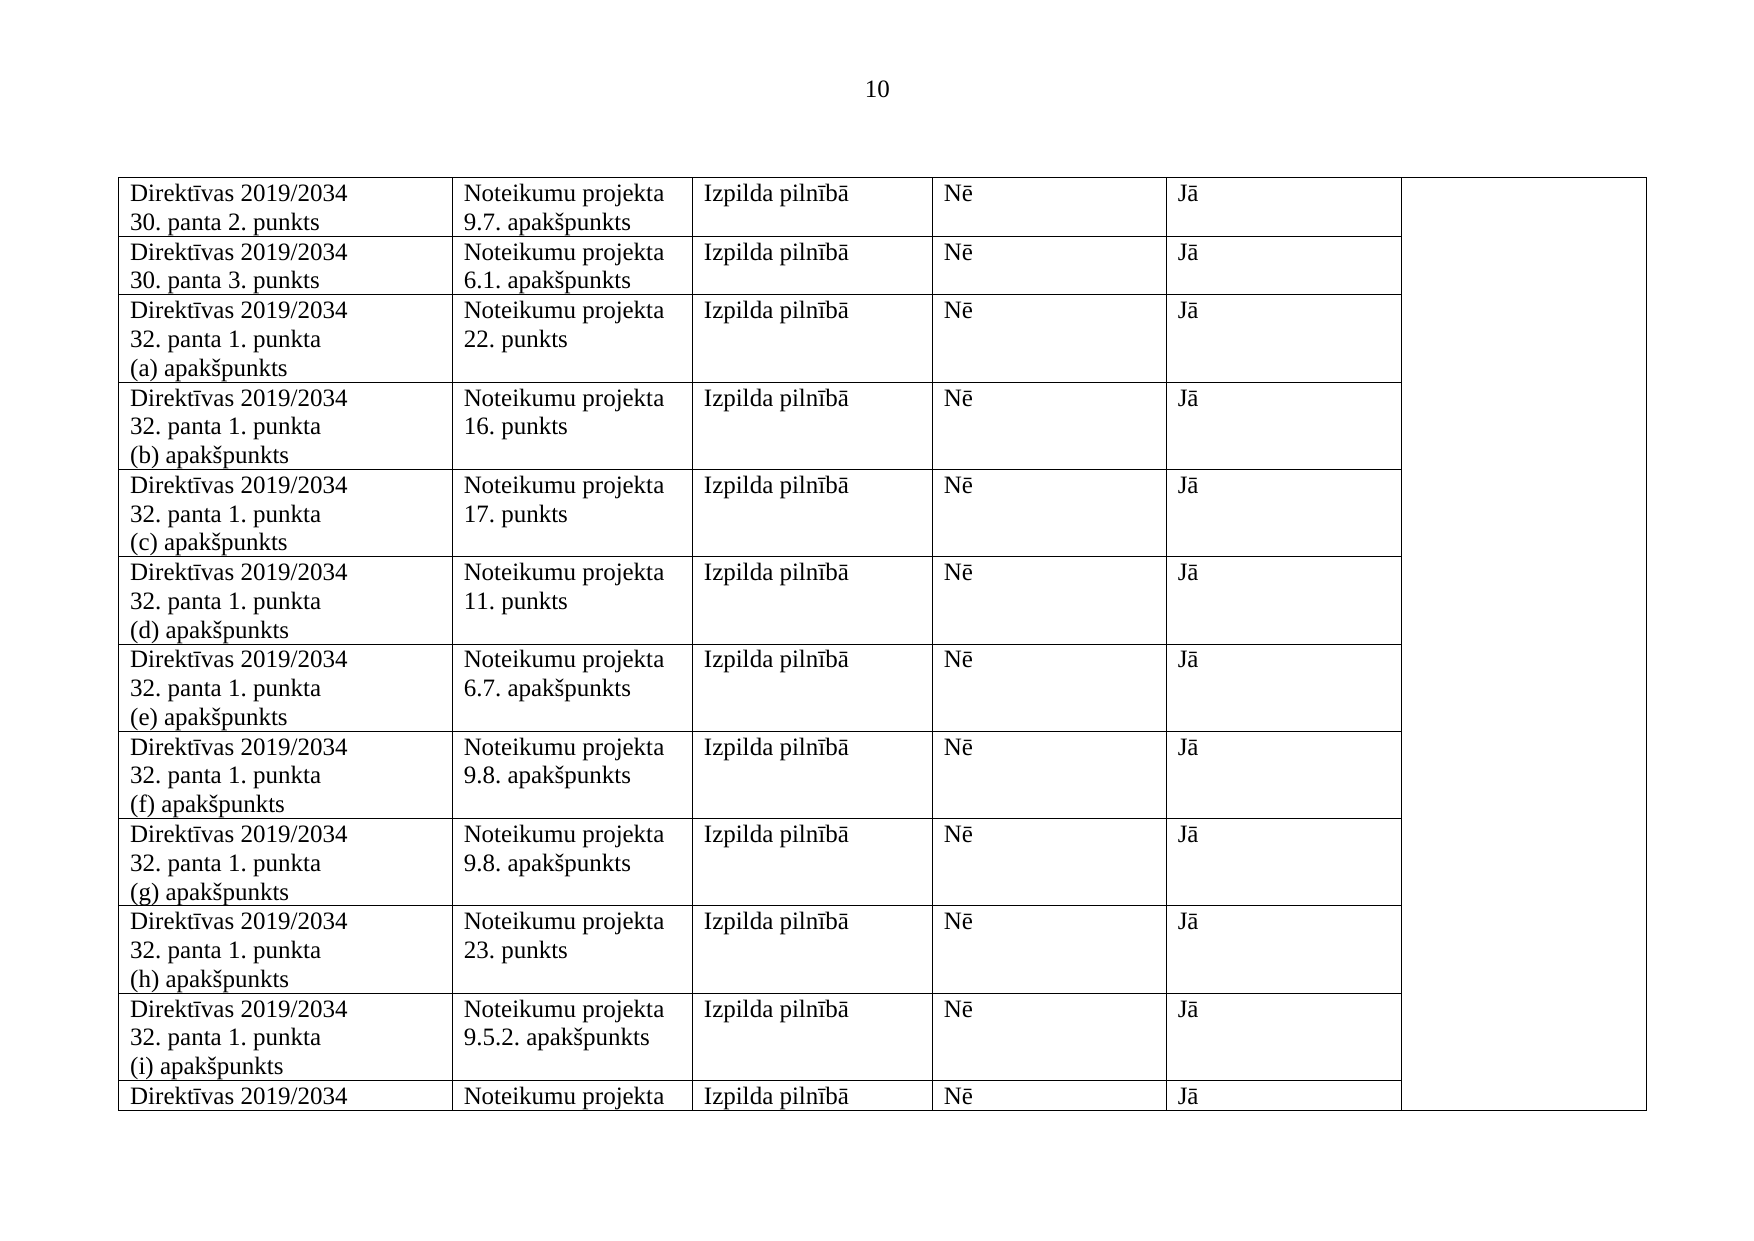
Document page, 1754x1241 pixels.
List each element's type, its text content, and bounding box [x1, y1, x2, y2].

table_cell Nē [933, 557, 1166, 643]
table_cell Direktīvas 2019/2034 30. panta 2. punkts [119, 178, 452, 236]
table_cell Noteikumu projekta 9.8. apakšpunkts [453, 819, 692, 905]
table_cell Izpilda pilnībā [693, 645, 932, 731]
table_cell Izpilda pilnībā [693, 295, 932, 382]
table_cell Nē [933, 645, 1166, 731]
table_cell Direktīvas 2019/2034 32. panta 1. punkta (h) apakšpunkts [119, 906, 452, 993]
table_cell Noteikumu projekta 11. punkts [453, 557, 692, 643]
table_cell Nē [933, 994, 1166, 1080]
table_cell Nē [933, 237, 1166, 294]
table_cell Direktīvas 2019/2034 32. panta 1. punkta (c) apakšpunkts [119, 470, 452, 556]
table_cell Jā [1167, 819, 1401, 905]
table_cell Izpilda pilnībā [693, 994, 932, 1080]
table_cell Direktīvas 2019/2034 30. panta 3. punkts [119, 237, 452, 294]
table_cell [453, 178, 692, 236]
table_cell Izpilda pilnībā [693, 178, 932, 236]
table_cell Nē [933, 178, 1166, 236]
table_cell Noteikumu projekta 9.5.2. apakšpunkts [453, 994, 692, 1080]
table_cell Nē [933, 906, 1166, 993]
table_cell Noteikumu projekta 23. punkts [453, 906, 692, 993]
table_cell Direktīvas 2019/2034 32. panta 1. punkta (b) apakšpunkts [119, 383, 452, 469]
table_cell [119, 1081, 452, 1110]
table_cell Jā [1167, 732, 1401, 818]
table_cell Jā [1167, 645, 1401, 731]
table_cell Jā [1167, 557, 1401, 643]
table_cell Izpilda pilnībā [693, 1081, 932, 1110]
table_cell Noteikumu projekta 6.1. apakšpunkts [453, 237, 692, 294]
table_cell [453, 1081, 692, 1110]
table_cell Jā [1167, 295, 1401, 382]
table_cell Noteikumu projekta 6.7. apakšpunkts [453, 645, 692, 731]
table_cell Noteikumu projekta 22. punkts [453, 295, 692, 382]
table_cell Izpilda pilnībā [693, 470, 932, 556]
table_cell Nē [933, 1081, 1166, 1110]
table_cell Direktīvas 2019/2034 32. panta 1. punkta (d) apakšpunkts [119, 557, 452, 643]
table_cell Nē [933, 295, 1166, 382]
table_cell Nē [933, 470, 1166, 556]
table_cell Izpilda pilnībā [693, 557, 932, 643]
table_cell Jā [1167, 383, 1401, 469]
table_cell Nē [933, 732, 1166, 818]
table_cell Nē [933, 819, 1166, 905]
table_cell Jā [1167, 1081, 1401, 1110]
table_cell Jā [1167, 178, 1401, 236]
table_cell Izpilda pilnībā [693, 383, 932, 469]
table_cell Direktīvas 2019/2034 32. panta 1. punkta (e) apakšpunkts [119, 645, 452, 731]
table_cell Izpilda pilnībā [693, 906, 932, 993]
table_cell Direktīvas 2019/2034 32. panta 1. punkta (g) apakšpunkts [119, 819, 452, 905]
table_cell Noteikumu projekta 17. punkts [453, 470, 692, 556]
table_cell Direktīvas 2019/2034 32. panta 1. punkta (f) apakšpunkts [119, 732, 452, 818]
table_cell Noteikumu projekta 16. punkts [453, 383, 692, 469]
table_cell Jā [1167, 906, 1401, 993]
table_cell Izpilda pilnībā [693, 732, 932, 818]
table_cell Jā [1167, 237, 1401, 294]
table_cell Izpilda pilnībā [693, 819, 932, 905]
table_cell Nē [933, 383, 1166, 469]
table_cell Jā [1167, 470, 1401, 556]
table_cell Direktīvas 2019/2034 32. panta 1. punkta (a) apakšpunkts [119, 295, 452, 382]
table_cell Jā [1167, 994, 1401, 1080]
table_cell Izpilda pilnībā [693, 237, 932, 294]
table_cell Direktīvas 2019/2034 32. panta 1. punkta (i) apakšpunkts [119, 994, 452, 1080]
table_cell Noteikumu projekta 9.8. apakšpunkts [453, 732, 692, 818]
